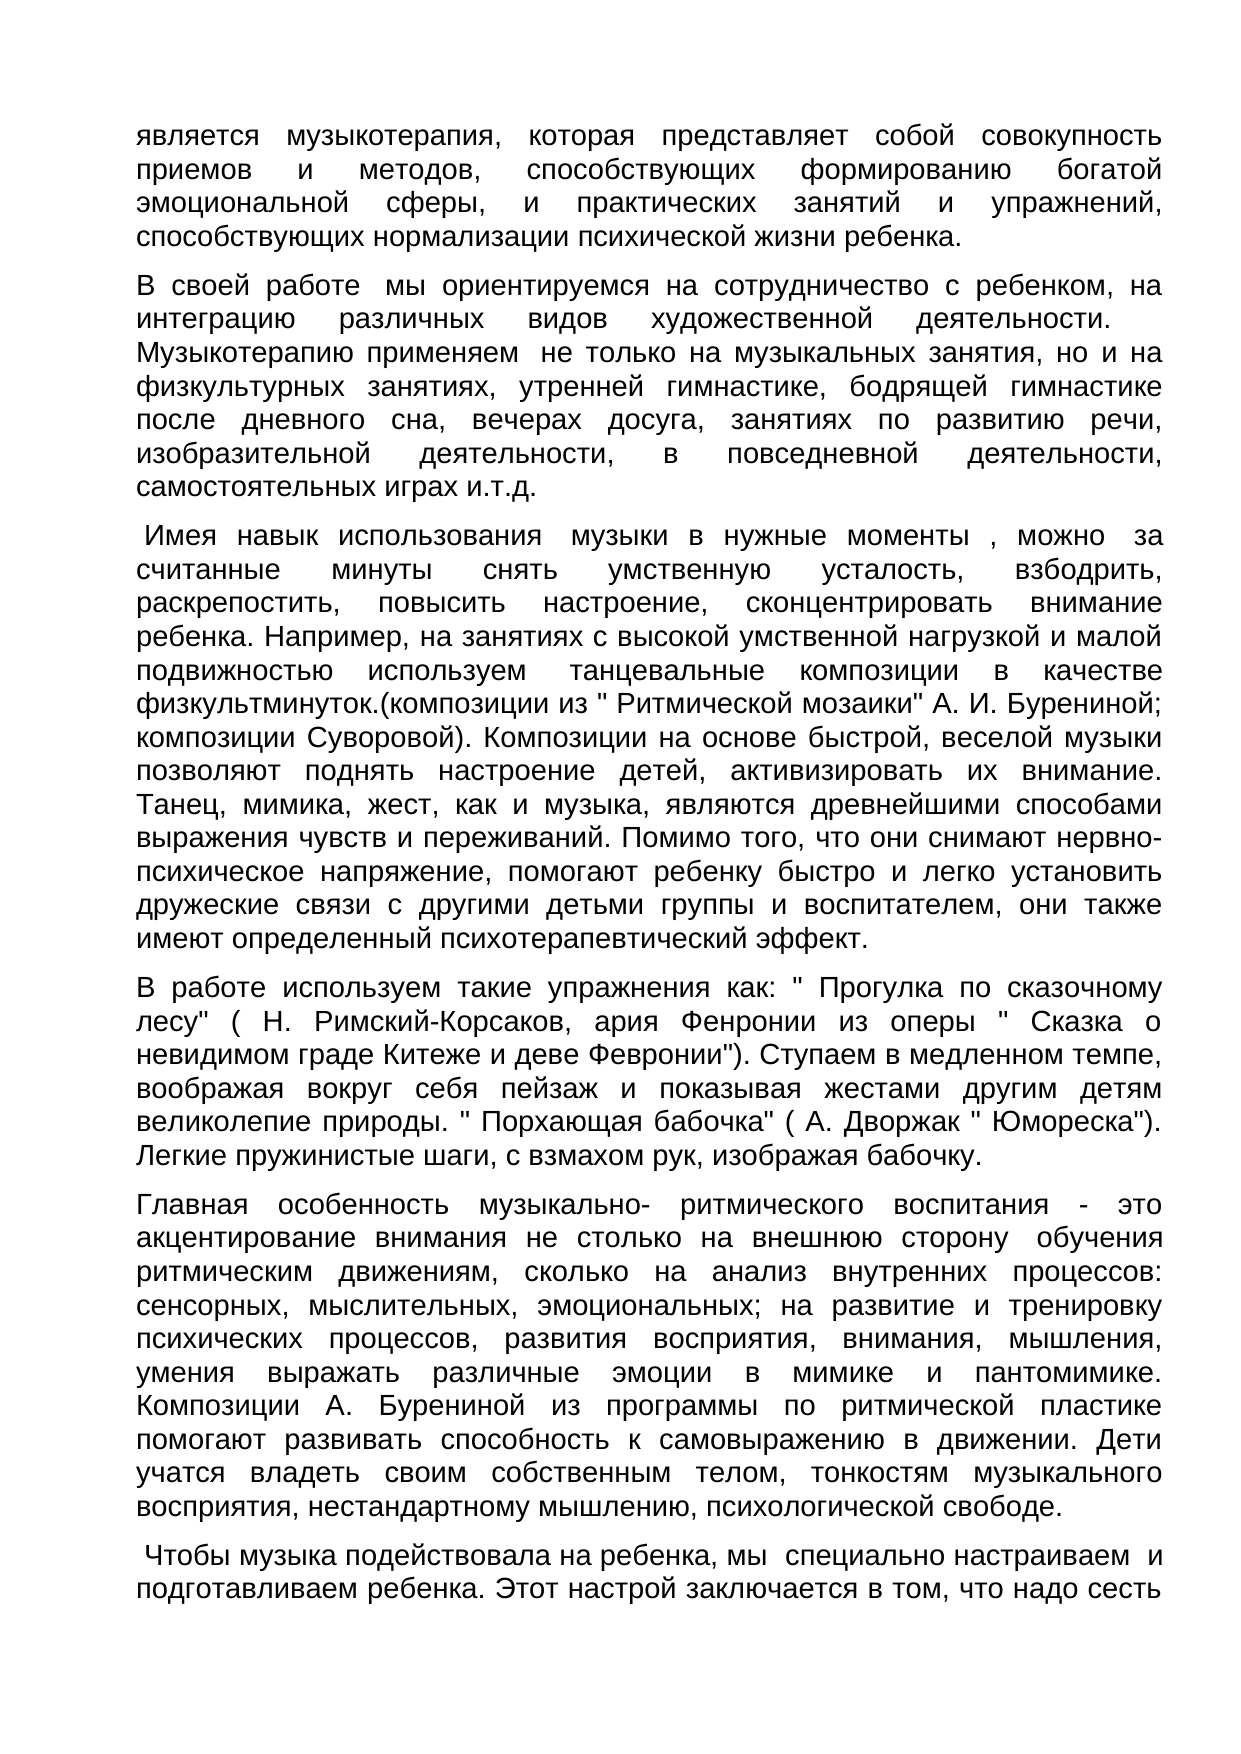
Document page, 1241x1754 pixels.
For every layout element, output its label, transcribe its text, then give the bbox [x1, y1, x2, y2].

text В работе используем такие упражнения как: " Прогулка по сказочному лесу" ( Н. Римский-Корсаков, ария Фенронии из оперы " Сказка о невидимом граде Китеже и деве Февронии"). Ступаем в медленном темпе, воображая вокруг себя пейзаж и показывая жестами другим детям великолепие природы. " Порхающая бабочка" ( А. Дворжак " Юмореска"). Легкие пружинистые шаги, с взмахом рук, изображая бабочку. [136, 970, 1163, 1171]
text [136, 1538, 1163, 1605]
text В своей работе мы ориентируемся на сотрудничество с ребенком, на интеграцию различных видов художественной деятельности. Музыкотерапию применяем не только на музыкальных занятия, но и на физкультурных занятиях, утренней гимнастике, бодрящей гимнастике после дневного сна, вечерах досуга, занятиях по развитию речи, изобразительной деятельности, в повседневной деятельности, самостоятельных играх и.т.д. [136, 268, 1163, 503]
text Имея навык использования музыки в нужные моменты , можно за считанные минуты снять умственную усталость, взбодрить, раскрепостить, повысить настроение, сконцентрировать внимание ребенка. Например, на занятиях с высокой умственной нагрузкой и малой подвижностью используем танцевальные композиции в качестве физкультминуток.(композиции из " Ритмической мозаики" А. И. Бурениной; композиции Суворовой). Композиции на основе быстрой, веселой музыки позволяют поднять настроение детей, активизировать их внимание. Танец, мимика, жест, как и музыка, являются древнейшими способами выражения чувств и переживаний. Помимо того, что они снимают нервно- психическое напряжение, помогают ребенку быстро и легко установить дружеские связи с другими детьми группы и воспитателем, они также имеют определенный психотерапевтический эффект. [136, 518, 1163, 954]
text Главная особенность музыкально- ритмического воспитания - это акцентирование внимания не столько на внешнюю сторону обучения ритмическим движениям, сколько на анализ внутренних процессов: сенсорных, мыслительных, эмоциональных; на развитие и тренировку психических процессов, развития восприятия, внимания, мышления, умения выражать различные эмоции в мимике и пантомимике. Композиции А. Бурениной из программы по ритмической пластике помогают развивать способность к самовыражению в движении. Дети учатся владеть своим собственным телом, тонкостям музыкального восприятия, нестандартному мышлению, психологической свободе. [136, 1187, 1163, 1522]
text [136, 118, 1163, 252]
